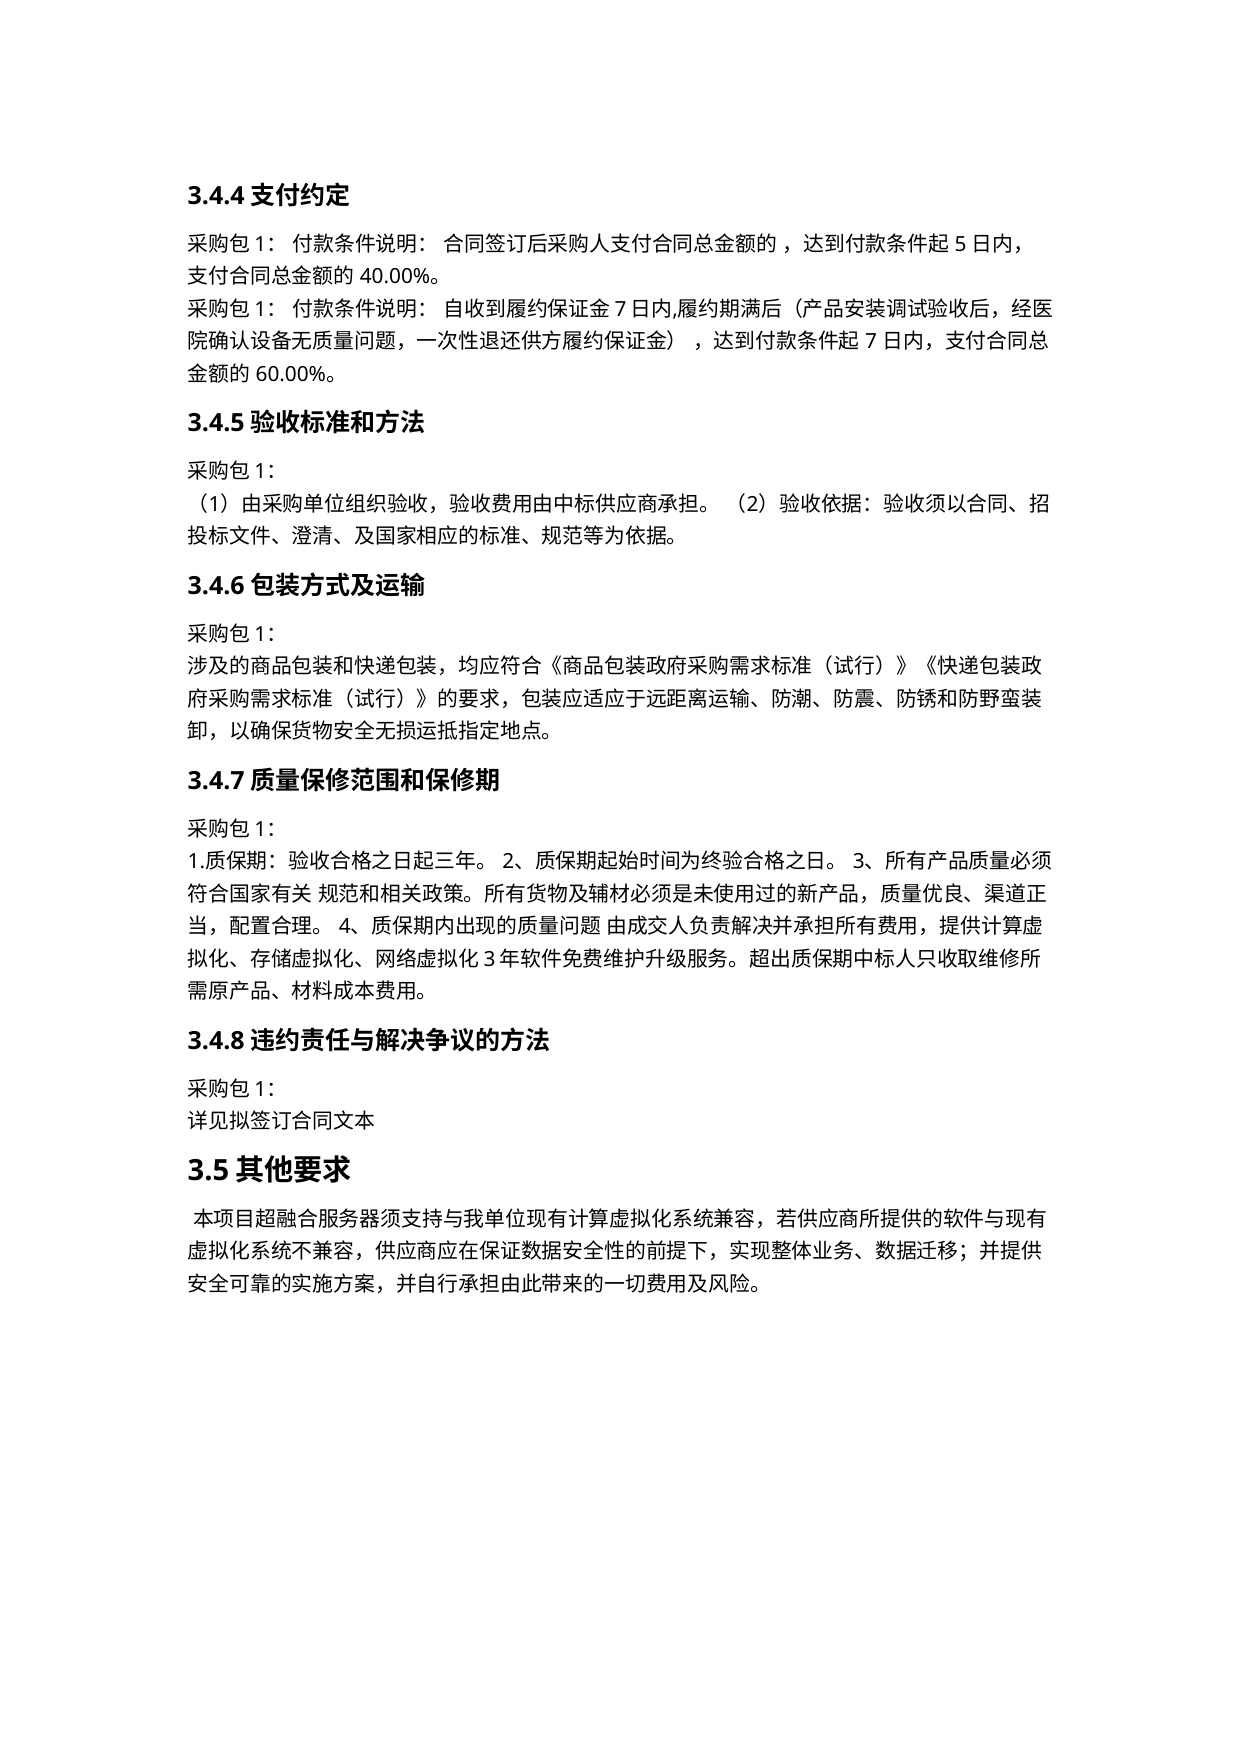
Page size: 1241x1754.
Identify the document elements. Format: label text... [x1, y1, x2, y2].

text 3.4.6包装方式及运输 [187, 552, 1053, 617]
text 1.质保期：验收合格之日起三年。 2、质保期起始时间为终验合格之日。 3、所有产品质量必须符合国家有关 规范和相关政策。所有货物及辅材必须是未使用过的新产品，质量优良、渠道正当，配置合理。 4、质保期内出现的质量问题 由成交人负责解决并承担所有费用，提供计算虚拟化、存储虚拟化、网络虚拟化3年软件免费维护升级服务。超出质保期中标人只收取维修所需原产品、材料成本费用。 [187, 844, 1053, 1007]
text 涉及的商品包装和快递包装，均应符合《商品包装政府采购需求标准（试行）》《快递包装政府采购需求标准（试行）》的要求，包装应适应于远距离运输、防潮、防震、防锈和防野蛮装卸，以确保货物安全无损运抵指定地点。 [187, 649, 1053, 747]
text 详见拟签订合同文本 [187, 1104, 1053, 1137]
text （1）由采购单位组织验收，验收费用由中标供应商承担。 （2）验收依据：验收须以合同、招投标文件、澄清、及国家相应的标准、规范等为依据。 [187, 487, 1053, 552]
text 3.4.7质量保修范围和保修期 [187, 747, 1053, 812]
text 采购包1： [187, 454, 1053, 487]
text 3.5其他要求 [187, 1137, 1053, 1202]
text 采购包1： [187, 812, 1053, 844]
text 3.4.8违约责任与解决争议的方法 [187, 1007, 1053, 1072]
text 采购包1： 付款条件说明： 自收到履约保证金7日内,履约期满后（产品安装调试验收后，经医院确认设备无质量问题，一次性退还供方履约保证金） ，达到付款条件起 7 日内，支付合同总金额的 60.00%。 [187, 292, 1053, 389]
text 采购包1： [187, 617, 1053, 649]
text 采购包1： 付款条件说明： 合同签订后采购人支付合同总金额的 ，达到付款条件起 5 日内，支付合同总金额的 40.00%。 [187, 227, 1053, 292]
text 采购包1： [187, 1072, 1053, 1104]
text 3.4.5验收标准和方法 [187, 389, 1053, 454]
text 本项目超融合服务器须支持与我单位现有计算虚拟化系统兼容，若供应商所提供的软件与现有虚拟化系统不兼容，供应商应在保证数据安全性的前提下，实现整体业务、数据迁移；并提供安全可靠的实施方案，并自行承担由此带来的一切费用及风险。 [187, 1202, 1053, 1299]
text 3.4.4支付约定 [187, 162, 1053, 227]
